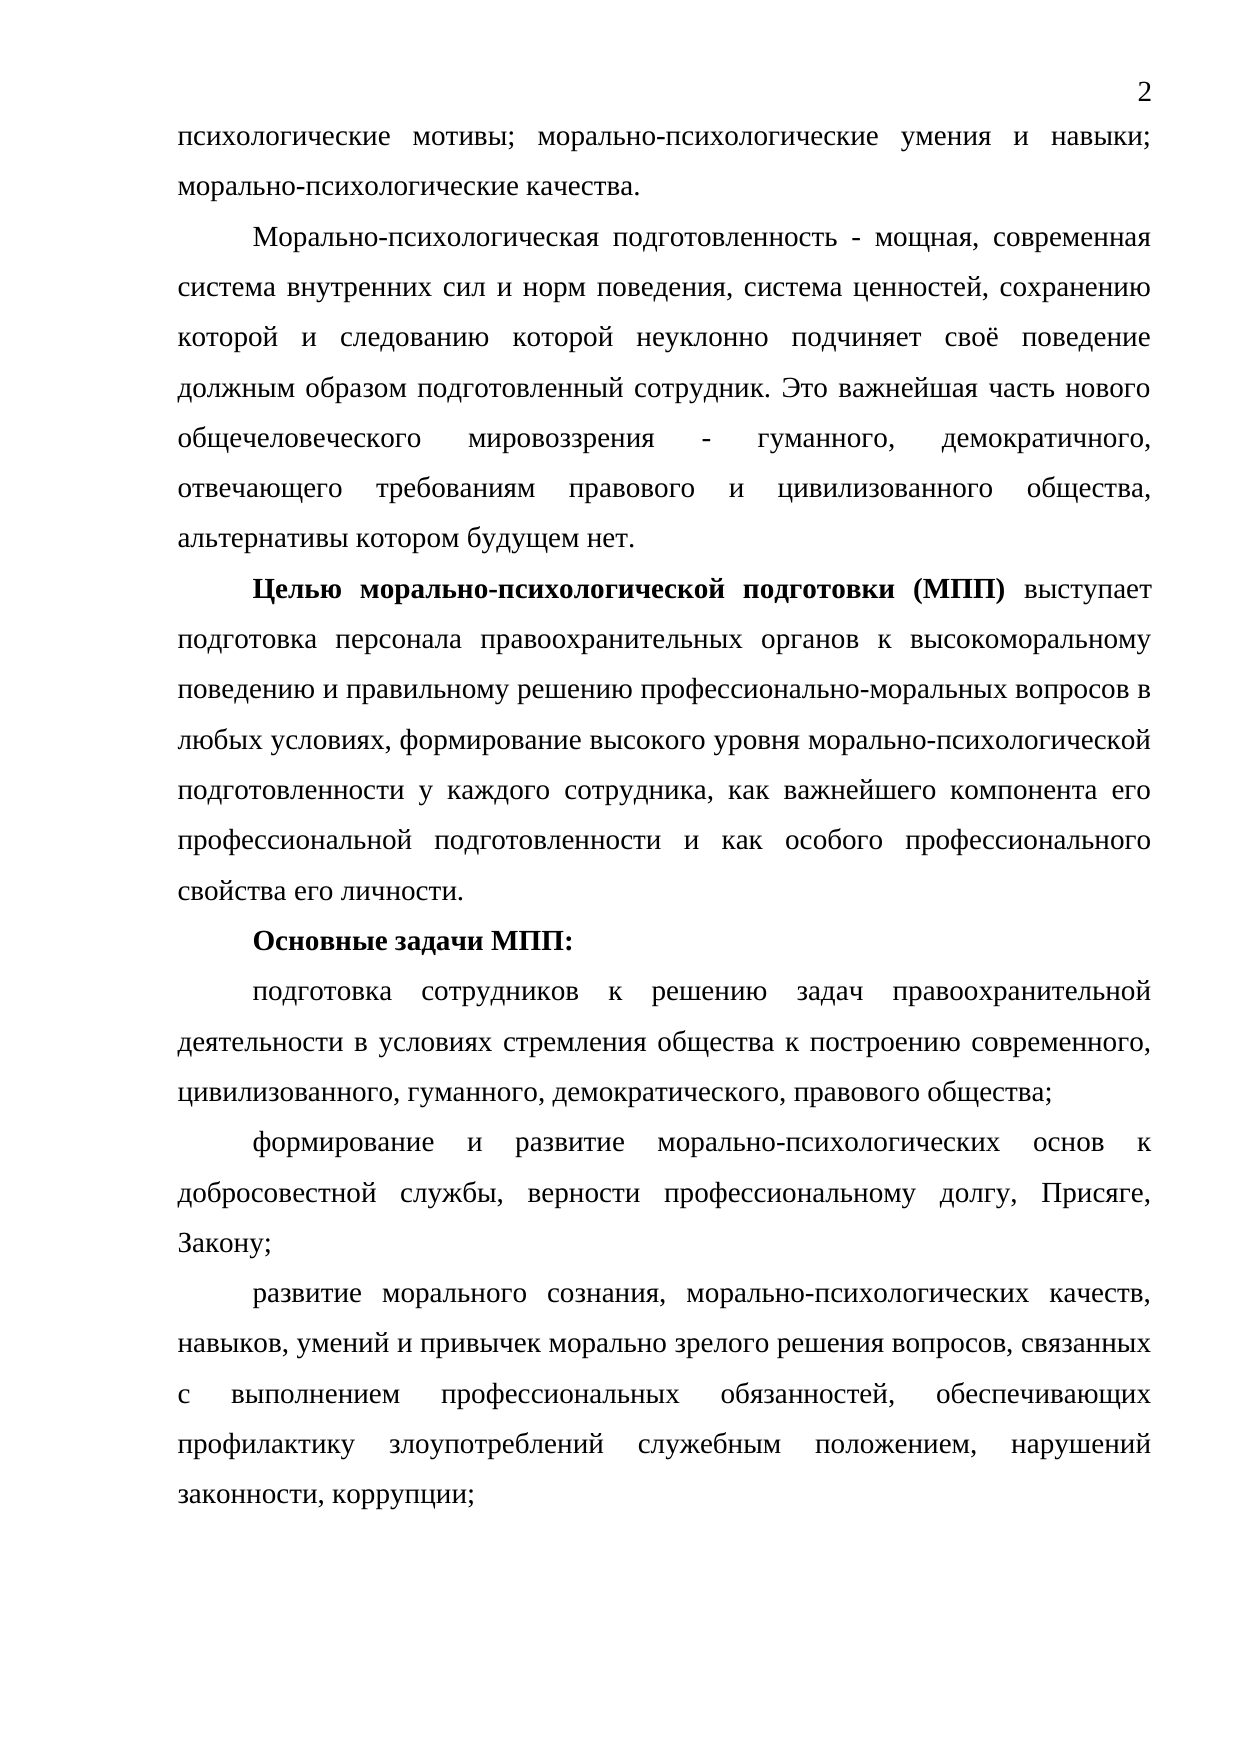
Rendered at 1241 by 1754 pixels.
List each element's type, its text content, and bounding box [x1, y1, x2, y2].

text Основные задачи МПП: [177, 923, 1152, 957]
text Целью морально-психологической подготовки (МПП) выступает подготовка персонала правоохранительных органов к высокоморальному поведению и правильному решению профессионально-моральных вопросов в любых условиях, формирование высокого уровня морально-психологической подготовленности у каждого сотрудника, как важнейшего компонента его профессиональной подготовленности и как особого профессионального свойства его личности. [177, 571, 1152, 906]
text формирование и развитие морально-психологических основ к добросовестной службы, верности профессиональному долгу, Присяге, Закону; [177, 1124, 1152, 1258]
text развитие морального сознания, морально-психологических качеств, навыков, умений и привычек морально зрелого решения вопросов, связанных с выполнением профессиональных обязанностей, обеспечивающих профилактику злоупотреблений служебным положением, нарушений законности, коррупции; [177, 1275, 1152, 1510]
text подготовка сотрудников к решению задач правоохранительной деятельности в условиях стремления общества к построению современного, цивилизованного, гуманного, демократического, правового общества; [177, 973, 1152, 1108]
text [177, 118, 1152, 202]
text Морально-психологическая подготовленность - мощная, современная система внутренних сил и норм поведения, система ценностей, сохранению которой и следованию которой неуклонно подчиняет своё поведение должным образом подготовленный сотрудник. Это важнейшая часть нового общечеловеческого мировоззрения - гуманного, демократичного, отвечающего требованиям правового и цивилизованного общества, альтернативы котором будущем нет. [177, 219, 1152, 554]
